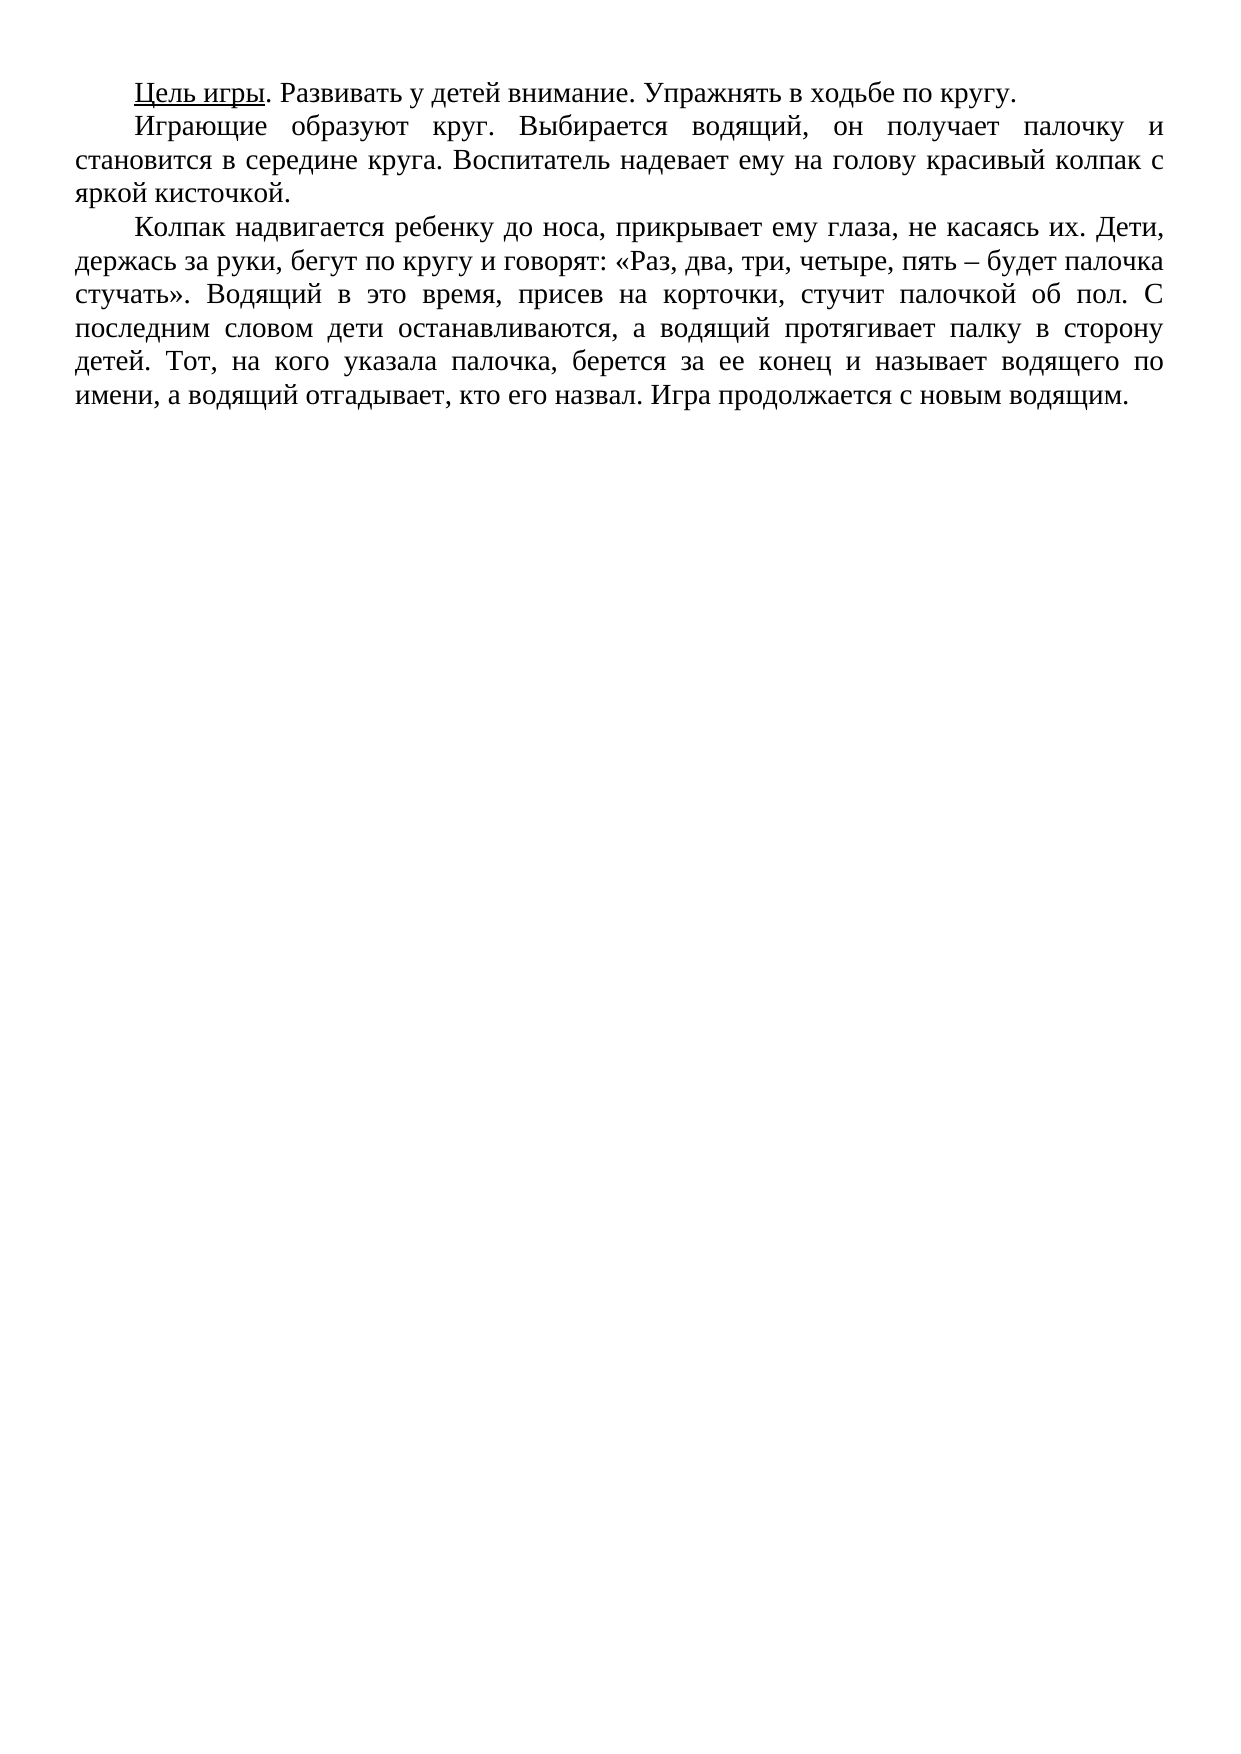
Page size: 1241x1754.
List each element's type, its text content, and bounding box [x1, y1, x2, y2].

text Колпак надвигается ребенку до носа, прикрывает ему глаза, не касаясь их. Дети, держась за руки, бегут по кругу и говорят: «Раз, два, три, четыре, пять – будет палочка стучать». Водящий в это время, присев на корточки, стучит палочкой об пол. С последним словом дети останавливаются, а водящий протягивает палку в сторону детей. Тот, на кого указала палочка, берется за ее конец и называет водящего по имени, а водящий отгадывает, кто его назвал. Игра продолжается с новым водящим. [75, 209, 1165, 410]
text Играющие образуют круг. Выбирается водящий, он получает палочку и становится в середине круга. Воспитатель надевает ему на голову красивый колпак с яркой кисточкой. [75, 108, 1165, 209]
text Цель игры. Развивать у детей внимание. Упражнять в ходьбе по кругу. [75, 75, 1165, 108]
